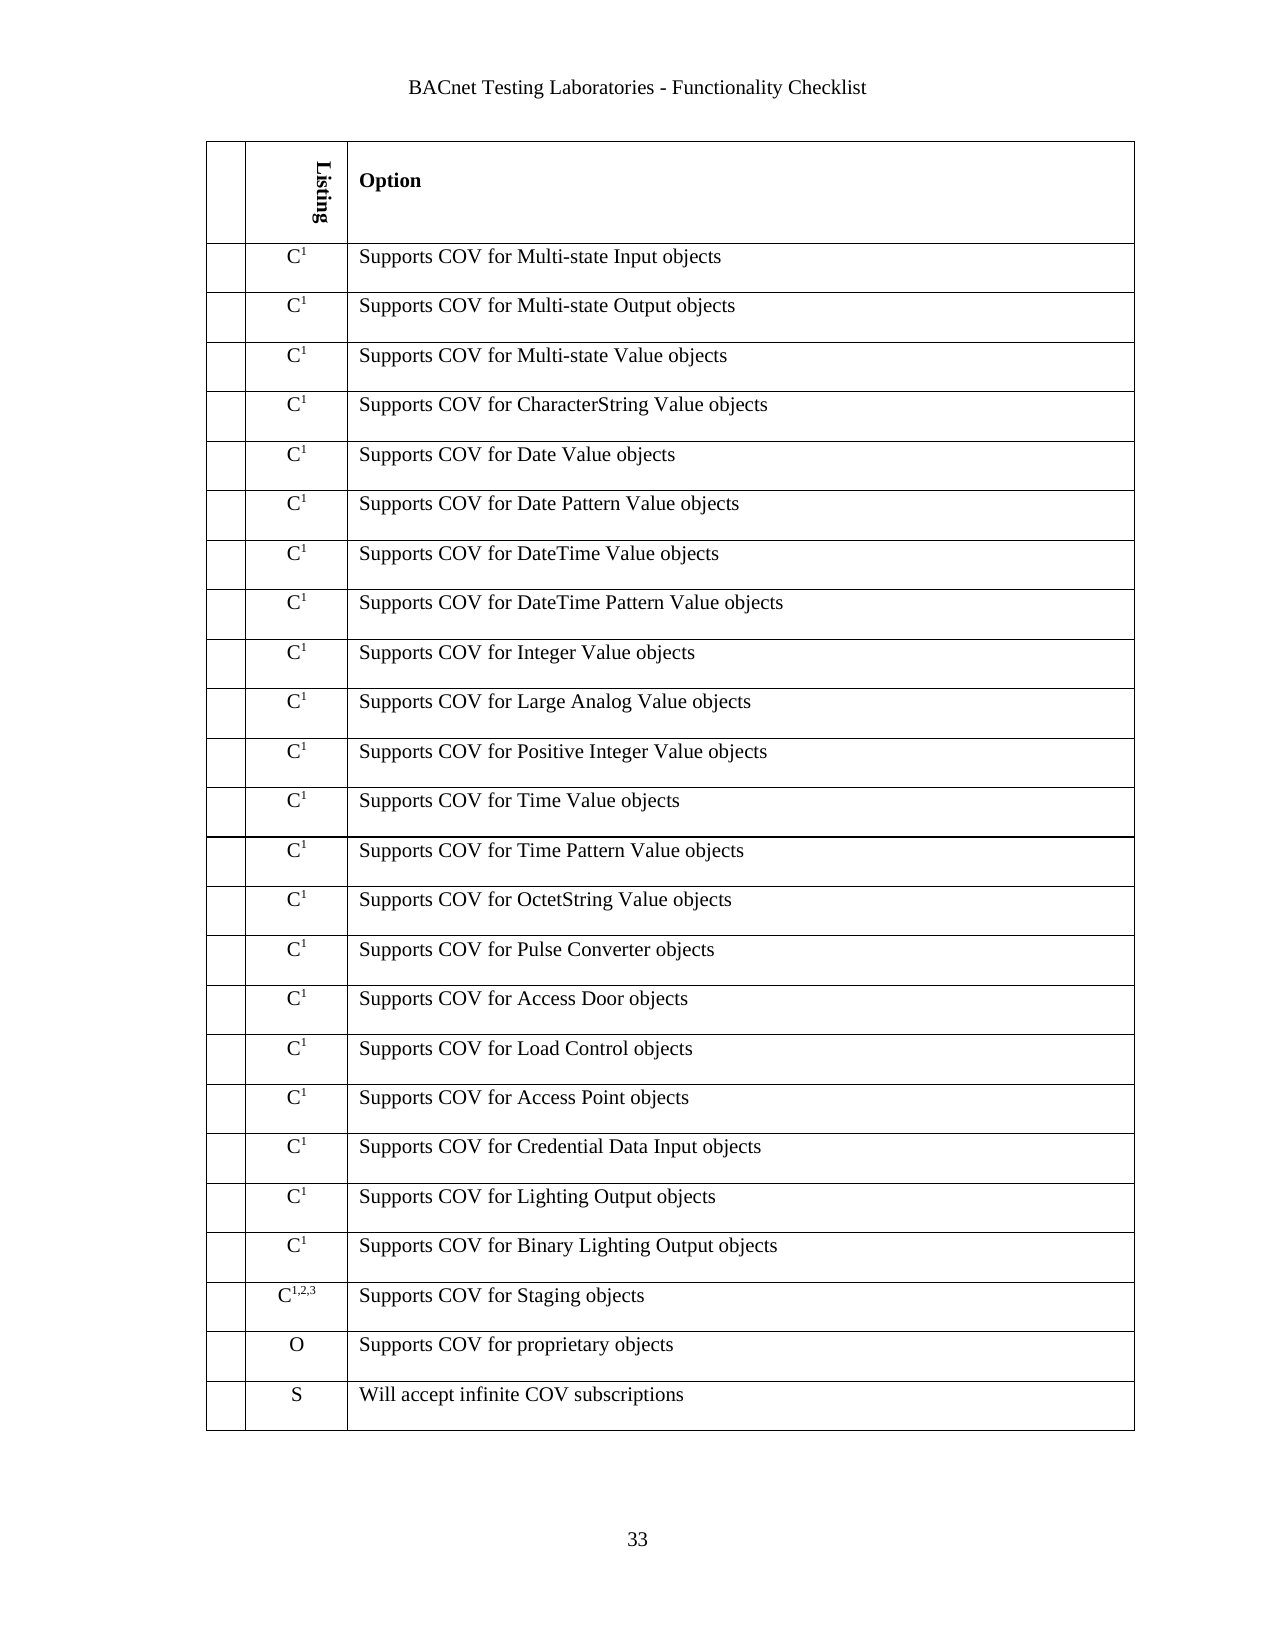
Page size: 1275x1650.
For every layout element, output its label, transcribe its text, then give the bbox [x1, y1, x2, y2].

table_cell C1 [246, 887, 347, 935]
table_cell C1 [246, 343, 347, 391]
table_cell C1 [246, 1035, 347, 1084]
table_cell C1 [246, 1233, 347, 1282]
table_cell C1 [246, 689, 347, 737]
table_cell [207, 1283, 245, 1331]
table_cell C1 [246, 640, 347, 688]
table_cell C1 [246, 392, 347, 441]
table_cell O [246, 1332, 347, 1381]
table_cell Supports COV for Date Value objects [348, 442, 1134, 490]
table_cell Supports COV for Pulse Converter objects [348, 936, 1134, 985]
table_cell Supports COV for Large Analog Value objects [348, 689, 1134, 737]
table_cell C1 [246, 1184, 347, 1232]
table_cell [207, 1134, 245, 1183]
table_cell C1 [246, 244, 347, 292]
table_cell C1 [246, 442, 347, 490]
table_cell C1 [246, 986, 347, 1034]
table_cell [207, 491, 245, 539]
table_cell Supports COV for Time Pattern Value objects [348, 838, 1134, 886]
table_cell C1 [246, 491, 347, 539]
table_cell C1 [246, 541, 347, 589]
table_cell [207, 788, 245, 836]
table_cell Supports COV for OctetString Value objects [348, 887, 1134, 935]
table_cell C1 [246, 1085, 347, 1133]
table_cell [207, 590, 245, 638]
table_cell Supports COV for Time Value objects [348, 788, 1134, 836]
table_cell Supports COV for Credential Data Input objects [348, 1134, 1134, 1183]
table_cell Supports COV for CharacterString Value objects [348, 392, 1134, 441]
table_header Option [348, 142, 1134, 243]
table_cell C1 [246, 590, 347, 638]
table_cell Supports COV for DateTime Pattern Value objects [348, 590, 1134, 638]
table_cell [207, 1184, 245, 1232]
table_cell Supports COV for Staging objects [348, 1283, 1134, 1331]
table_cell C1 [246, 293, 347, 342]
table_cell C1 [246, 936, 347, 985]
table_cell [207, 739, 245, 787]
table_cell Supports COV for Integer Value objects [348, 640, 1134, 688]
table_cell [207, 936, 245, 985]
table_cell [207, 392, 245, 441]
table_cell Supports COV for Binary Lighting Output objects [348, 1233, 1134, 1282]
table_cell [207, 343, 245, 391]
table_cell Supports COV for Multi-state Output objects [348, 293, 1134, 342]
table_cell Supports COV for Date Pattern Value objects [348, 491, 1134, 539]
table_cell [207, 640, 245, 688]
table_cell Supports COV for Load Control objects [348, 1035, 1134, 1084]
table_cell [207, 244, 245, 292]
table_cell Supports COV for Access Point objects [348, 1085, 1134, 1133]
table_cell [207, 1382, 245, 1430]
table_cell C1,2,3 [246, 1283, 347, 1331]
table_cell Will accept infinite COV subscriptions [348, 1382, 1134, 1430]
table_header Listing [246, 142, 347, 243]
table_cell Supports COV for Lighting Output objects [348, 1184, 1134, 1232]
table_cell [207, 689, 245, 737]
table_cell [207, 1332, 245, 1381]
table_cell Supports COV for DateTime Value objects [348, 541, 1134, 589]
table_cell C1 [246, 1134, 347, 1183]
table_cell [207, 541, 245, 589]
table_cell Supports COV for Access Door objects [348, 986, 1134, 1034]
table_cell [207, 887, 245, 935]
table_cell Supports COV for Multi-state Value objects [348, 343, 1134, 391]
table_cell C1 [246, 838, 347, 886]
table_cell S [246, 1382, 347, 1430]
table_cell [207, 442, 245, 490]
table_cell Supports COV for Multi-state Input objects [348, 244, 1134, 292]
table_cell [207, 1035, 245, 1084]
table_cell C1 [246, 739, 347, 787]
table_cell [207, 1085, 245, 1133]
table_cell [207, 986, 245, 1034]
table_cell [207, 293, 245, 342]
table_cell [207, 1233, 245, 1282]
table_cell Supports COV for proprietary objects [348, 1332, 1134, 1381]
table_cell C1 [246, 788, 347, 836]
table_cell [207, 838, 245, 886]
table_header Support [207, 142, 245, 243]
table_cell Supports COV for Positive Integer Value objects [348, 739, 1134, 787]
